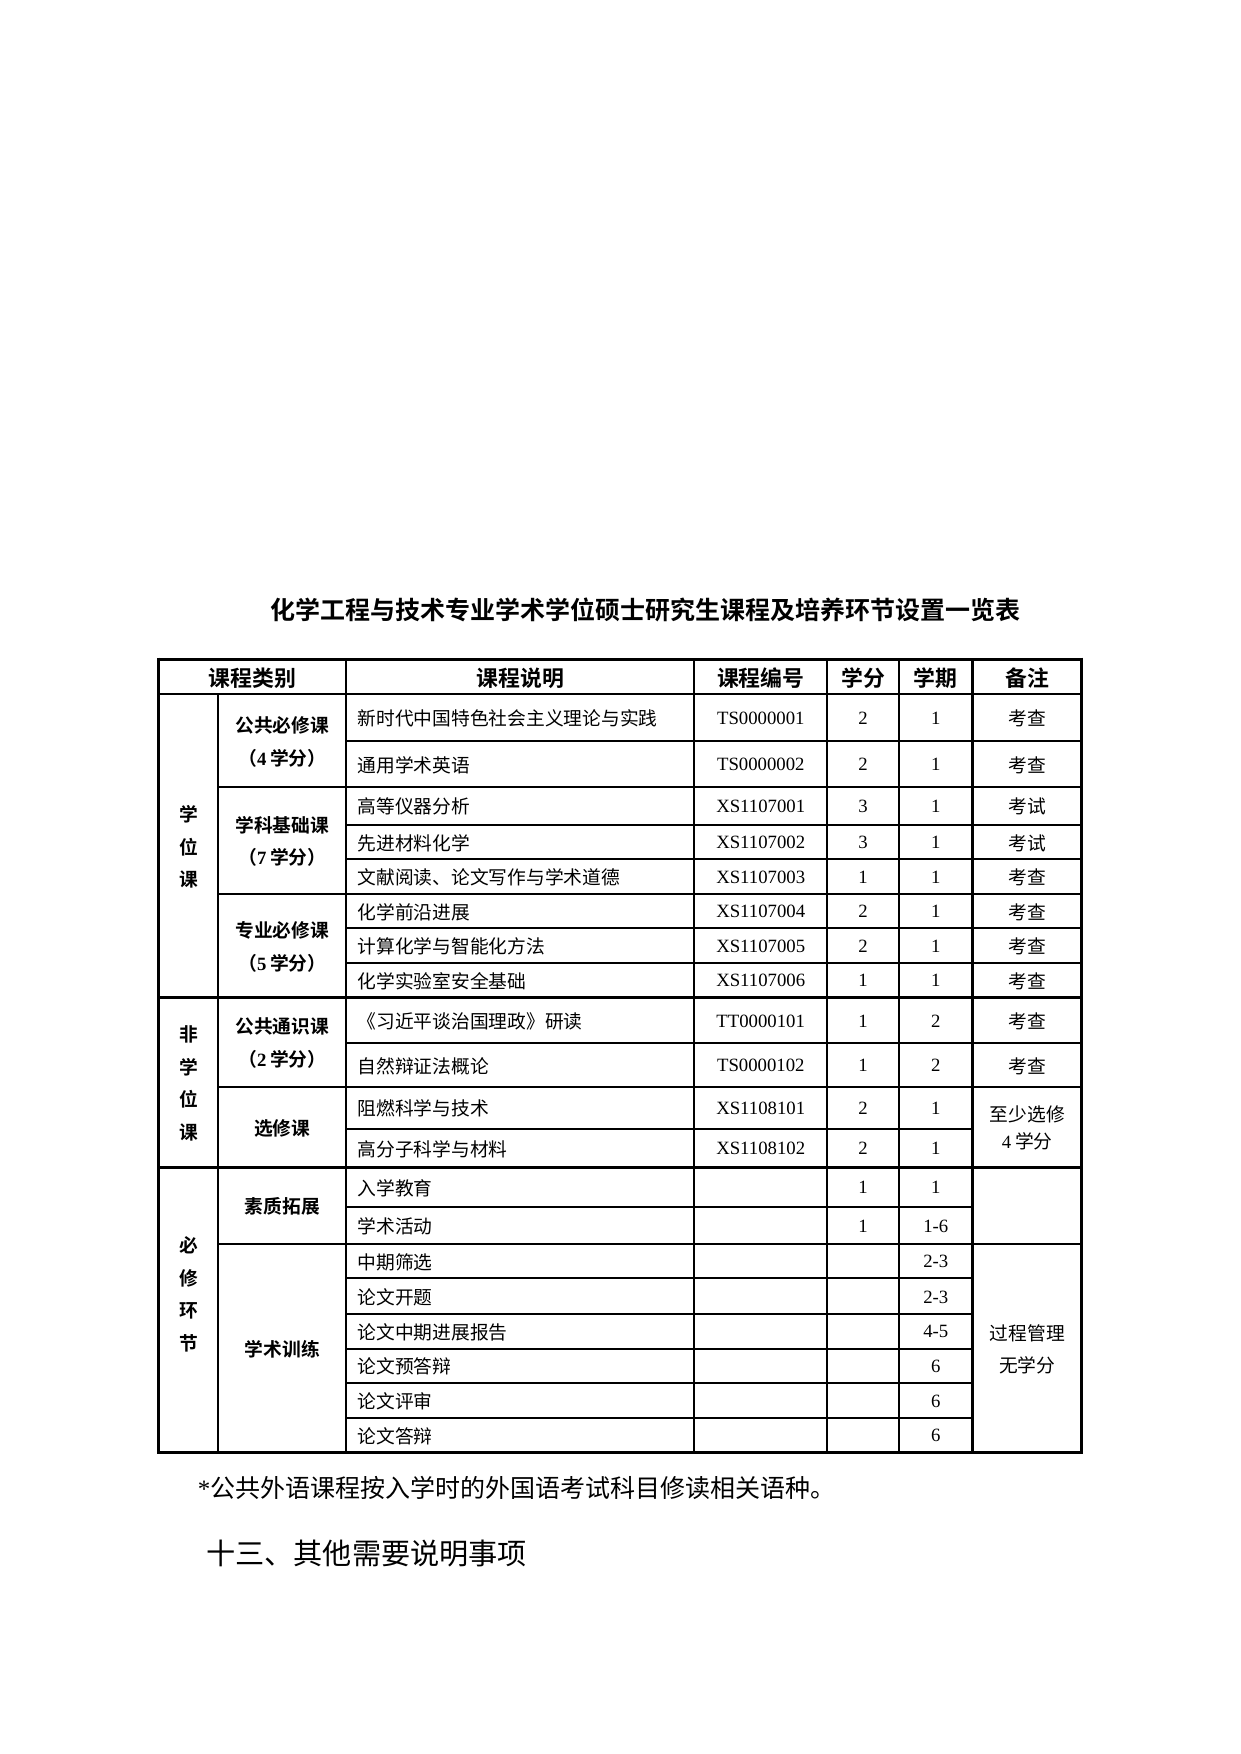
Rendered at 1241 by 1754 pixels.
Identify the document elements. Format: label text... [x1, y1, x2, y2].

table_cell 2 [828, 1088, 898, 1127]
table_header 学期 [900, 661, 971, 693]
table_cell 2 [828, 1130, 898, 1166]
table_cell XS1107003 [695, 860, 826, 893]
table_cell 2-3 [900, 1245, 971, 1277]
table_cell 1-6 [900, 1208, 971, 1243]
table_cell 公共通识课 （2学分） [219, 999, 345, 1086]
table_cell 考查 [974, 964, 1080, 996]
table_cell 考查 [974, 860, 1080, 893]
text 化学工程与技术专业学术学位硕士研究生课程及培养环节设置一览表 [148, 576, 1092, 641]
table_cell 考试 [974, 826, 1080, 858]
table_cell 论文预答辩 [347, 1350, 693, 1382]
table_cell 1 [900, 695, 971, 740]
table_cell 2-3 [900, 1279, 971, 1313]
table_cell 非学位课 [160, 999, 217, 1166]
table_cell 过程管理 无学分 [974, 1245, 1080, 1451]
table_header 备注 [974, 661, 1080, 693]
table_cell 2 [900, 999, 971, 1042]
table_cell TS0000002 [695, 742, 826, 786]
table_cell 公共必修课 （4学分） [219, 695, 345, 786]
table_cell 1 [828, 1208, 898, 1243]
table_cell 考查 [974, 742, 1080, 786]
table_cell 4-5 [900, 1315, 971, 1347]
table_cell [695, 1245, 826, 1277]
table_cell 《习近平谈治国理政》研读 [347, 999, 693, 1042]
table_cell 3 [828, 788, 898, 823]
table_cell 文献阅读、论文写作与学术道德 [347, 860, 693, 893]
table_cell 论文评审 [347, 1384, 693, 1417]
table_cell 专业必修课 （5学分） [219, 895, 345, 996]
table_cell 至少选修 4学分 [974, 1088, 1080, 1166]
table_cell 1 [900, 929, 971, 962]
table_cell 2 [900, 1044, 971, 1086]
table_cell [695, 1279, 826, 1313]
table_cell 6 [900, 1350, 971, 1382]
table_header 课程类别 [160, 661, 345, 693]
table_cell 计算化学与智能化方法 [347, 929, 693, 962]
table_cell 论文开题 [347, 1279, 693, 1313]
table_cell 先进材料化学 [347, 826, 693, 858]
table_cell [828, 1350, 898, 1382]
table_cell 1 [900, 964, 971, 996]
table_cell TS0000102 [695, 1044, 826, 1086]
table_cell 3 [828, 826, 898, 858]
table_cell [695, 1315, 826, 1347]
table_cell XS1107006 [695, 964, 826, 996]
table_cell [695, 1384, 826, 1417]
table_cell 1 [900, 788, 971, 823]
table_cell 高等仪器分析 [347, 788, 693, 823]
table_cell XS1107001 [695, 788, 826, 823]
table_cell 学术活动 [347, 1208, 693, 1243]
table_cell 1 [900, 1088, 971, 1127]
table_cell 新时代中国特色社会主义理论与实践 [347, 695, 693, 740]
table_cell 论文答辩 [347, 1419, 693, 1451]
table_cell [828, 1419, 898, 1451]
table_cell 1 [828, 1169, 898, 1206]
table_cell 1 [828, 860, 898, 893]
table_cell 论文中期进展报告 [347, 1315, 693, 1347]
table_cell TS0000001 [695, 695, 826, 740]
table_cell 1 [828, 964, 898, 996]
table_cell 1 [900, 895, 971, 927]
table_cell 1 [900, 742, 971, 786]
table_cell XS1107002 [695, 826, 826, 858]
table_cell [828, 1279, 898, 1313]
table_cell 必修环节 [160, 1169, 217, 1451]
text *公共外语课程按入学时的外国语考试科目修读相关语种。 [148, 1454, 1092, 1519]
table_cell 选修课 [219, 1088, 345, 1166]
table_cell 化学前沿进展 [347, 895, 693, 927]
table_cell XS1107004 [695, 895, 826, 927]
table_cell 2 [828, 695, 898, 740]
table_cell [974, 1169, 1080, 1243]
table_cell 考查 [974, 929, 1080, 962]
table_cell 中期筛选 [347, 1245, 693, 1277]
table_cell 高分子科学与材料 [347, 1130, 693, 1166]
table_cell [828, 1245, 898, 1277]
table_cell 考查 [974, 895, 1080, 927]
table_cell 1 [900, 1130, 971, 1166]
table_header 学分 [828, 661, 898, 693]
table_cell 学科基础课 （7学分） [219, 788, 345, 893]
table_cell 2 [828, 929, 898, 962]
table_cell 自然辩证法概论 [347, 1044, 693, 1086]
table_cell 6 [900, 1384, 971, 1417]
table_cell 考试 [974, 788, 1080, 823]
table_cell XS1108102 [695, 1130, 826, 1166]
table_cell [828, 1384, 898, 1417]
table_cell [828, 1315, 898, 1347]
table_cell 2 [828, 895, 898, 927]
table_cell [695, 1169, 826, 1206]
table_cell 化学实验室安全基础 [347, 964, 693, 996]
table_cell 考查 [974, 999, 1080, 1042]
table_cell 1 [900, 860, 971, 893]
table_cell 学术训练 [219, 1245, 345, 1451]
table_cell 素质拓展 [219, 1169, 345, 1243]
table_cell [695, 1208, 826, 1243]
table_cell TT0000101 [695, 999, 826, 1042]
table_cell 入学教育 [347, 1169, 693, 1206]
table_cell 1 [900, 1169, 971, 1206]
table_cell 1 [828, 1044, 898, 1086]
table_cell 1 [900, 826, 971, 858]
table_cell 学位课 [160, 695, 217, 996]
text 十三、其他需要说明事项 [148, 1519, 1092, 1584]
table_header 课程编号 [695, 661, 826, 693]
table_cell 阻燃科学与技术 [347, 1088, 693, 1127]
table_cell XS1108101 [695, 1088, 826, 1127]
table_cell 2 [828, 742, 898, 786]
table_cell 通用学术英语 [347, 742, 693, 786]
table_cell 考查 [974, 695, 1080, 740]
table_cell [695, 1419, 826, 1451]
table_cell [695, 1350, 826, 1382]
table_header 课程说明 [347, 661, 693, 693]
table_cell 考查 [974, 1044, 1080, 1086]
table_cell 1 [828, 999, 898, 1042]
table_cell XS1107005 [695, 929, 826, 962]
table_cell 6 [900, 1419, 971, 1451]
